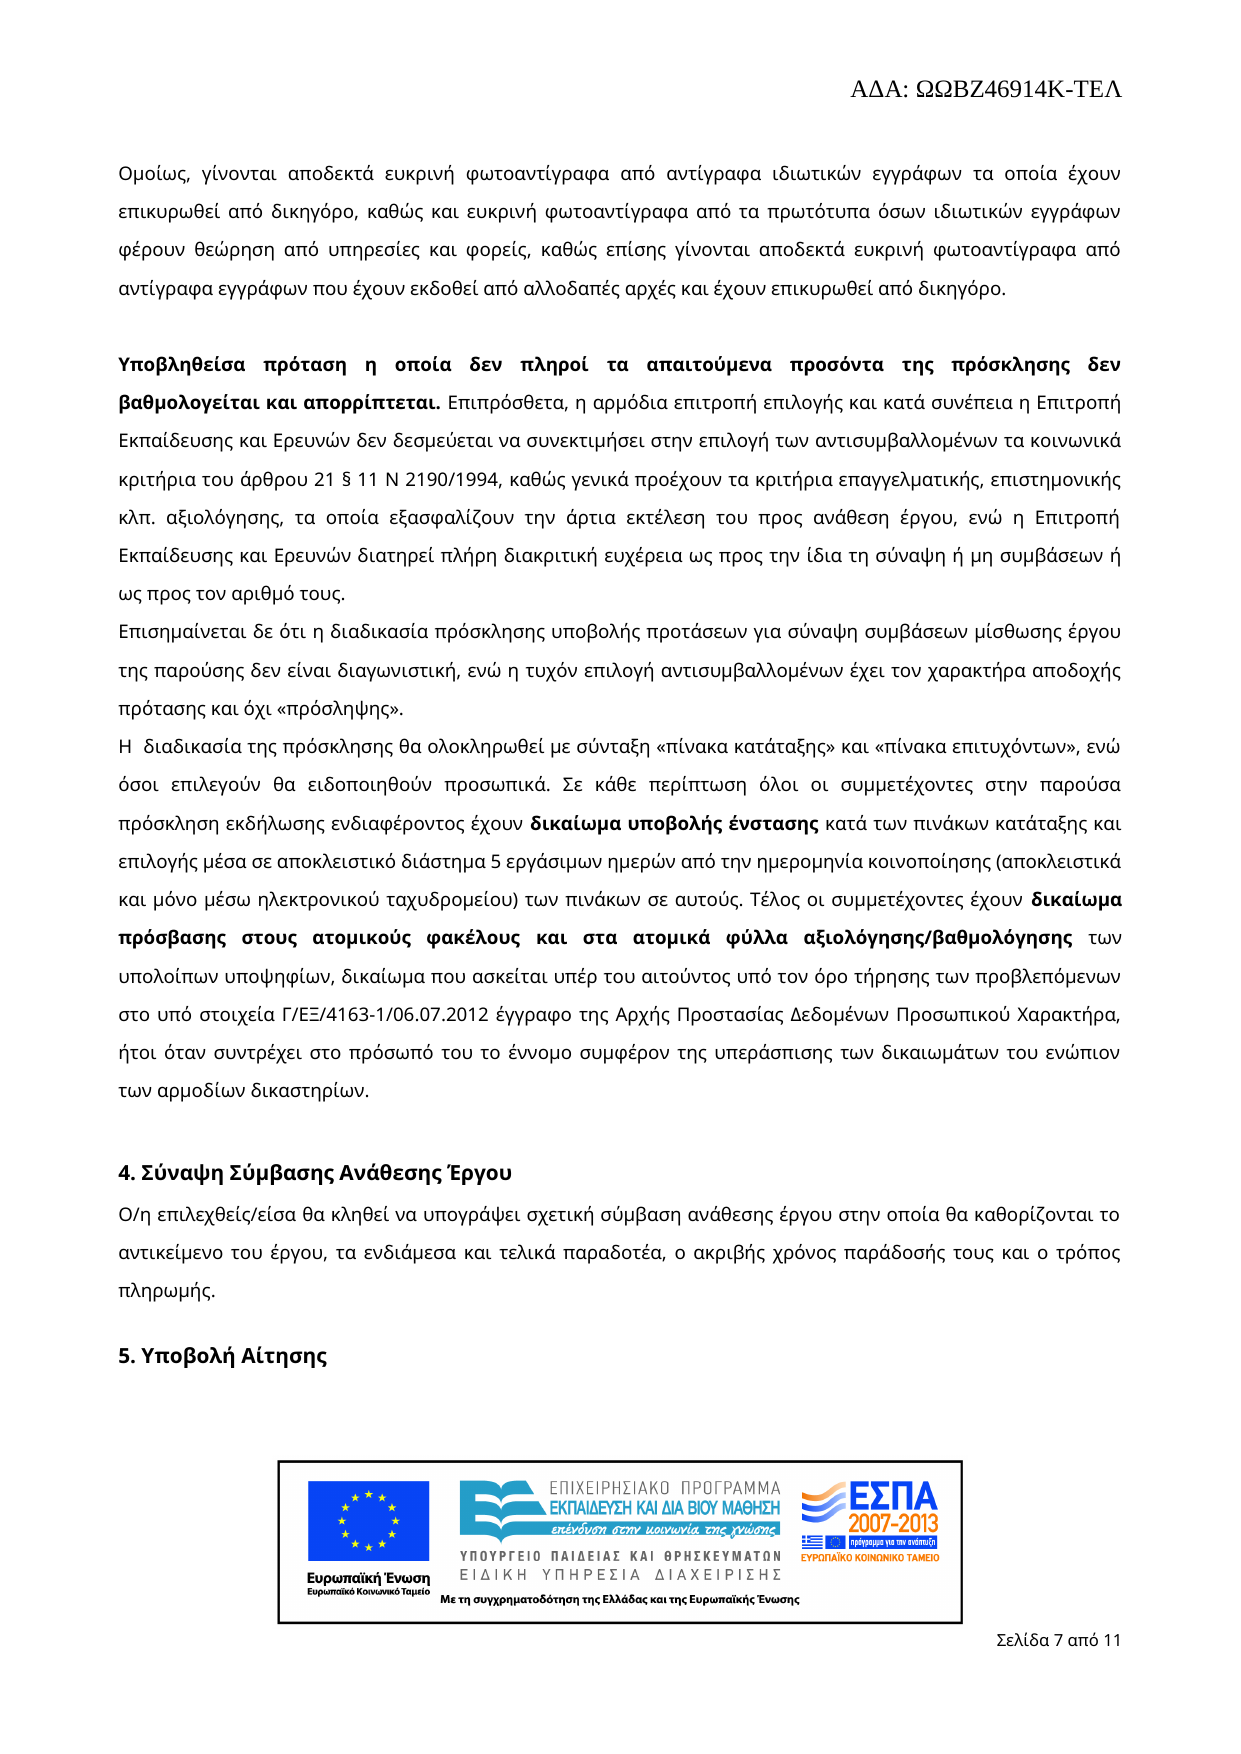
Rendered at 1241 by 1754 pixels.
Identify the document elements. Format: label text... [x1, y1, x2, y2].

text Υποβληθείσα πρόταση η οποία δεν πληροί τα απαιτούμενα προσόντα της πρόσκλησης δεν βαθμολογείται και απορρίπτεται. Επιπρόσθετα, η αρμόδια επιτροπή επιλογής και κατά συνέπεια η Επιτροπή Εκπαίδευσης και Ερευνών δεν δεσμεύεται να συνεκτιμήσει στην επιλογή των αντισυμβαλλομένων τα κοινωνικά κριτήρια του άρθρου 21 § 11 Ν 2190/1994, καθώς γενικά προέχουν τα κριτήρια επαγγελματικής, επιστημονικής κλπ. αξιολόγησης, τα οποία εξασφαλίζουν την άρτια εκτέλεση του προς ανάθεση έργου, ενώ η Επιτροπή Εκπαίδευσης και Ερευνών διατηρεί πλήρη διακριτική ευχέρεια ως προς την ίδια τη σύναψη ή μη συμβάσεων ή ως προς τον αριθμό τους. [118, 351, 1122, 606]
text 4. Σύναψη Σύμβασης Ανάθεσης Έργου [118, 1158, 1122, 1187]
text 5. Υποβολή Αίτησης [118, 1341, 1122, 1370]
text Επισημαίνεται δε ότι η διαδικασία πρόσκλησης υποβολής προτάσεων για σύναψη συμβάσεων μίσθωσης έργου της παρούσης δεν είναι διαγωνιστική, ενώ η τυχόν επιλογή αντισυμβαλλομένων έχει τον χαρακτήρα αποδοχής πρότασης και όχι «πρόσληψης». [118, 619, 1122, 721]
text Ο/η επιλεχθείς/είσα θα κληθεί να υπογράψει σχετική σύμβαση ανάθεσης έργου στην οποία θα καθορίζονται το αντικείμενο του έργου, τα ενδιάµεσα και τελικά παραδοτέα, ο ακριβής χρόνος παράδοσής τους και ο τρόπος πληρωµής. [118, 1201, 1122, 1303]
picture [272, 1455, 968, 1629]
text Η διαδικασία της πρόσκλησης θα ολοκληρωθεί με σύνταξη «πίνακα κατάταξης» και «πίνακα επιτυχόντων», ενώ όσοι επιλεγούν θα ειδοποιηθούν προσωπικά. Σε κάθε περίπτωση όλοι οι συμμετέχοντες στην παρούσα πρόσκληση εκδήλωσης ενδιαφέροντος έχουν δικαίωμα υποβολής ένστασης κατά των πινάκων κατάταξης και επιλογής μέσα σε αποκλειστικό διάστημα 5 εργάσιμων ημερών από την ημερομηνία κοινοποίησης (αποκλειστικά και μόνο μέσω ηλεκτρονικού ταχυδρομείου) των πινάκων σε αυτούς. Τέλος οι συμμετέχοντες έχουν δικαίωμα πρόσβασης στους ατομικούς φακέλους και στα ατομικά φύλλα αξιολόγησης/βαθμολόγησης των υπολοίπων υποψηφίων, δικαίωμα που ασκείται υπέρ του αιτούντος υπό τον όρο τήρησης των προβλεπόμενων στο υπό στοιχεία Γ/ΕΞ/4163-1/06.07.2012 έγγραφο της Αρχής Προστασίας Δεδομένων Προσωπικού Χαρακτήρα, ήτοι όταν συντρέχει στο πρόσωπό του το έννομο συμφέρον της υπεράσπισης των δικαιωμάτων του ενώπιον των αρμοδίων δικαστηρίων. [118, 733, 1122, 1103]
text Ομοίως, γίνονται αποδεκτά ευκρινή φωτοαντίγραφα από αντίγραφα ιδιωτικών εγγράφων τα οποία έχουν επικυρωθεί από δικηγόρο, καθώς και ευκρινή φωτοαντίγραφα από τα πρωτότυπα όσων ιδιωτικών εγγράφων φέρουν θεώρηση από υπηρεσίες και φορείς, καθώς επίσης γίνονται αποδεκτά ευκρινή φωτοαντίγραφα από αντίγραφα εγγράφων που έχουν εκδοθεί από αλλοδαπές αρχές και έχουν επικυρωθεί από δικηγόρο. [118, 160, 1122, 300]
